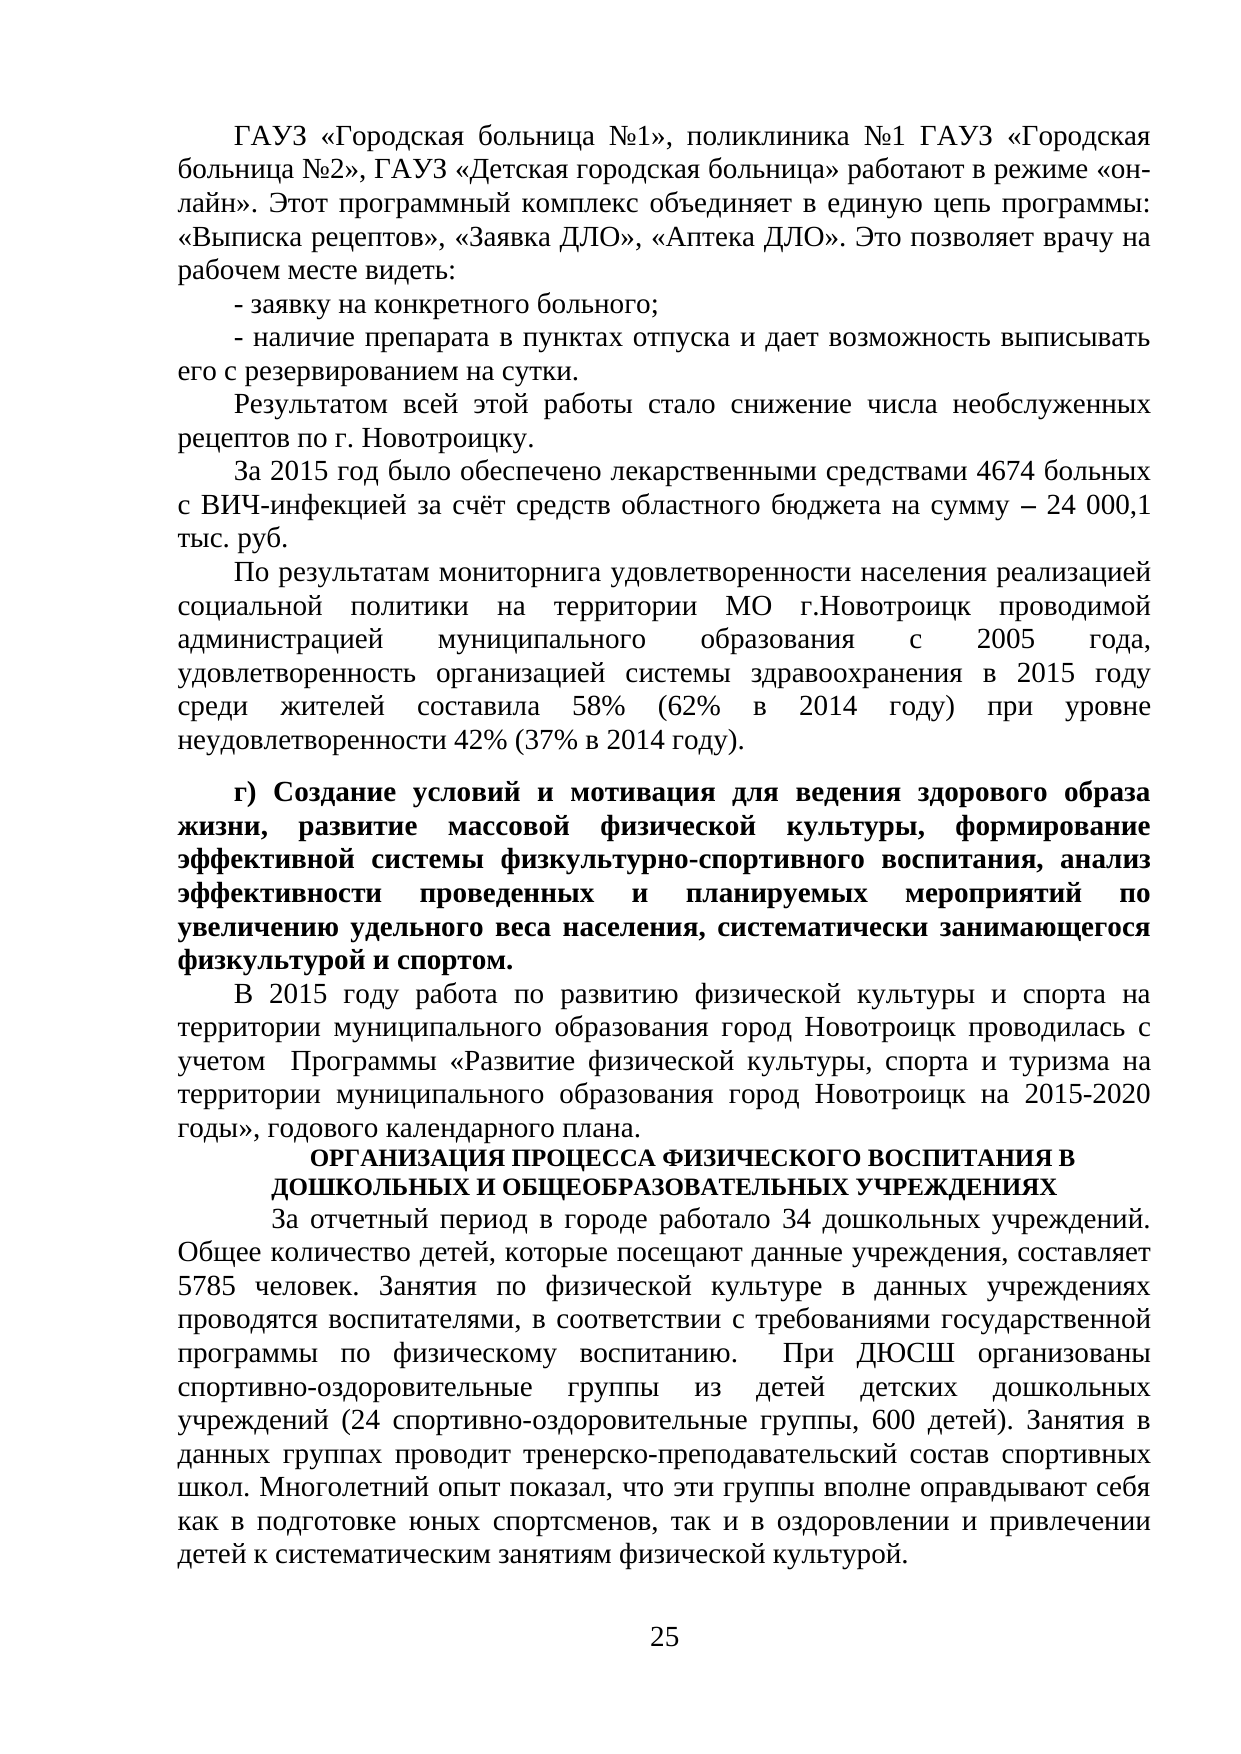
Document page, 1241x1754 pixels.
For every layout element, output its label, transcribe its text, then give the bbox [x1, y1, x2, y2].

text За 2015 год было обеспечено лекарственными средствами 4674 больных с ВИЧ-инфекцией за счёт средств областного бюджета на сумму – 24 000,1 тыс. руб. [177, 453, 1152, 554]
text Результатом всей этой работы стало снижение числа необслуженных рецептов по г. Новотроицку. [177, 386, 1152, 453]
text - наличие препарата в пунктах отпуска и дает возможность выписывать его с резервированием на сутки. [177, 319, 1152, 386]
text За отчетный период в городе работало 34 дошкольных учреждений. Общее количество детей, которые посещают данные учреждения, составляет 5785 человек. Занятия по физической культуре в данных учреждениях проводятся воспитателями, в соответствии с требованиями государственной программы по физическому воспитанию. При ДЮСШ организованы спортивно-оздоровительные группы из детей детских дошкольных учреждений (24 спортивно-оздоровительные группы, 600 детей). Занятия в данных группах проводит тренерско-преподавательский состав спортивных школ. Многолетний опыт показал, что эти группы вполне оправдывают себя как в подготовке юных спортсменов, так и в оздоровлении и привлечении детей к систематическим занятиям физической культурой. [177, 1201, 1152, 1570]
text По результатам мониторнига удовлетворенности населения реализацией социальной политики на территории МО г.Новотроицк проводимой администрацией муниципального образования с 2005 года, удовлетворенность организацией системы здравоохранения в 2015 году среди жителей составила 58% (62% в 2014 году) при уровне неудовлетворенности 42% (37% в 2014 году). [177, 554, 1152, 755]
text - заявку на конкретного больного; [177, 286, 1152, 319]
text ОРГАНИЗАЦИЯ ПРОЦЕССА ФИЗИЧЕСКОГО ВОСПИТАНИЯ В ДОШКОЛЬНЫХ И ОБЩЕОБРАЗОВАТЕЛЬНЫХ УЧРЕЖДЕНИЯХ [177, 1143, 1152, 1201]
text ГАУЗ «Городская больница №1», поликлиника №1 ГАУЗ «Городская больница №2», ГАУЗ «Детская городская больница» работают в режиме «он-лайн». Этот программный комплекс объединяет в единую цепь программы: «Выписка рецептов», «Заявка ДЛО», «Аптека ДЛО». Это позволяет врачу на рабочем месте видеть: [177, 118, 1152, 286]
text г) Создание условий и мотивация для ведения здорового образа жизни, развитие массовой физической культуры, формирование эффективной системы физкультурно-спортивного воспитания, анализ эффективности проведенных и планируемых мероприятий по увеличению удельного веса населения, систематически занимающегося физкультурой и спортом. [177, 774, 1152, 976]
text В 2015 году работа по развитию физической культуры и спорта на территории муниципального образования город Новотроицк проводилась с учетом Программы «Развитие физической культуры, спорта и туризма на территории муниципального образования город Новотроицк на 2015-2020 годы», годового календарного плана. [177, 976, 1152, 1143]
